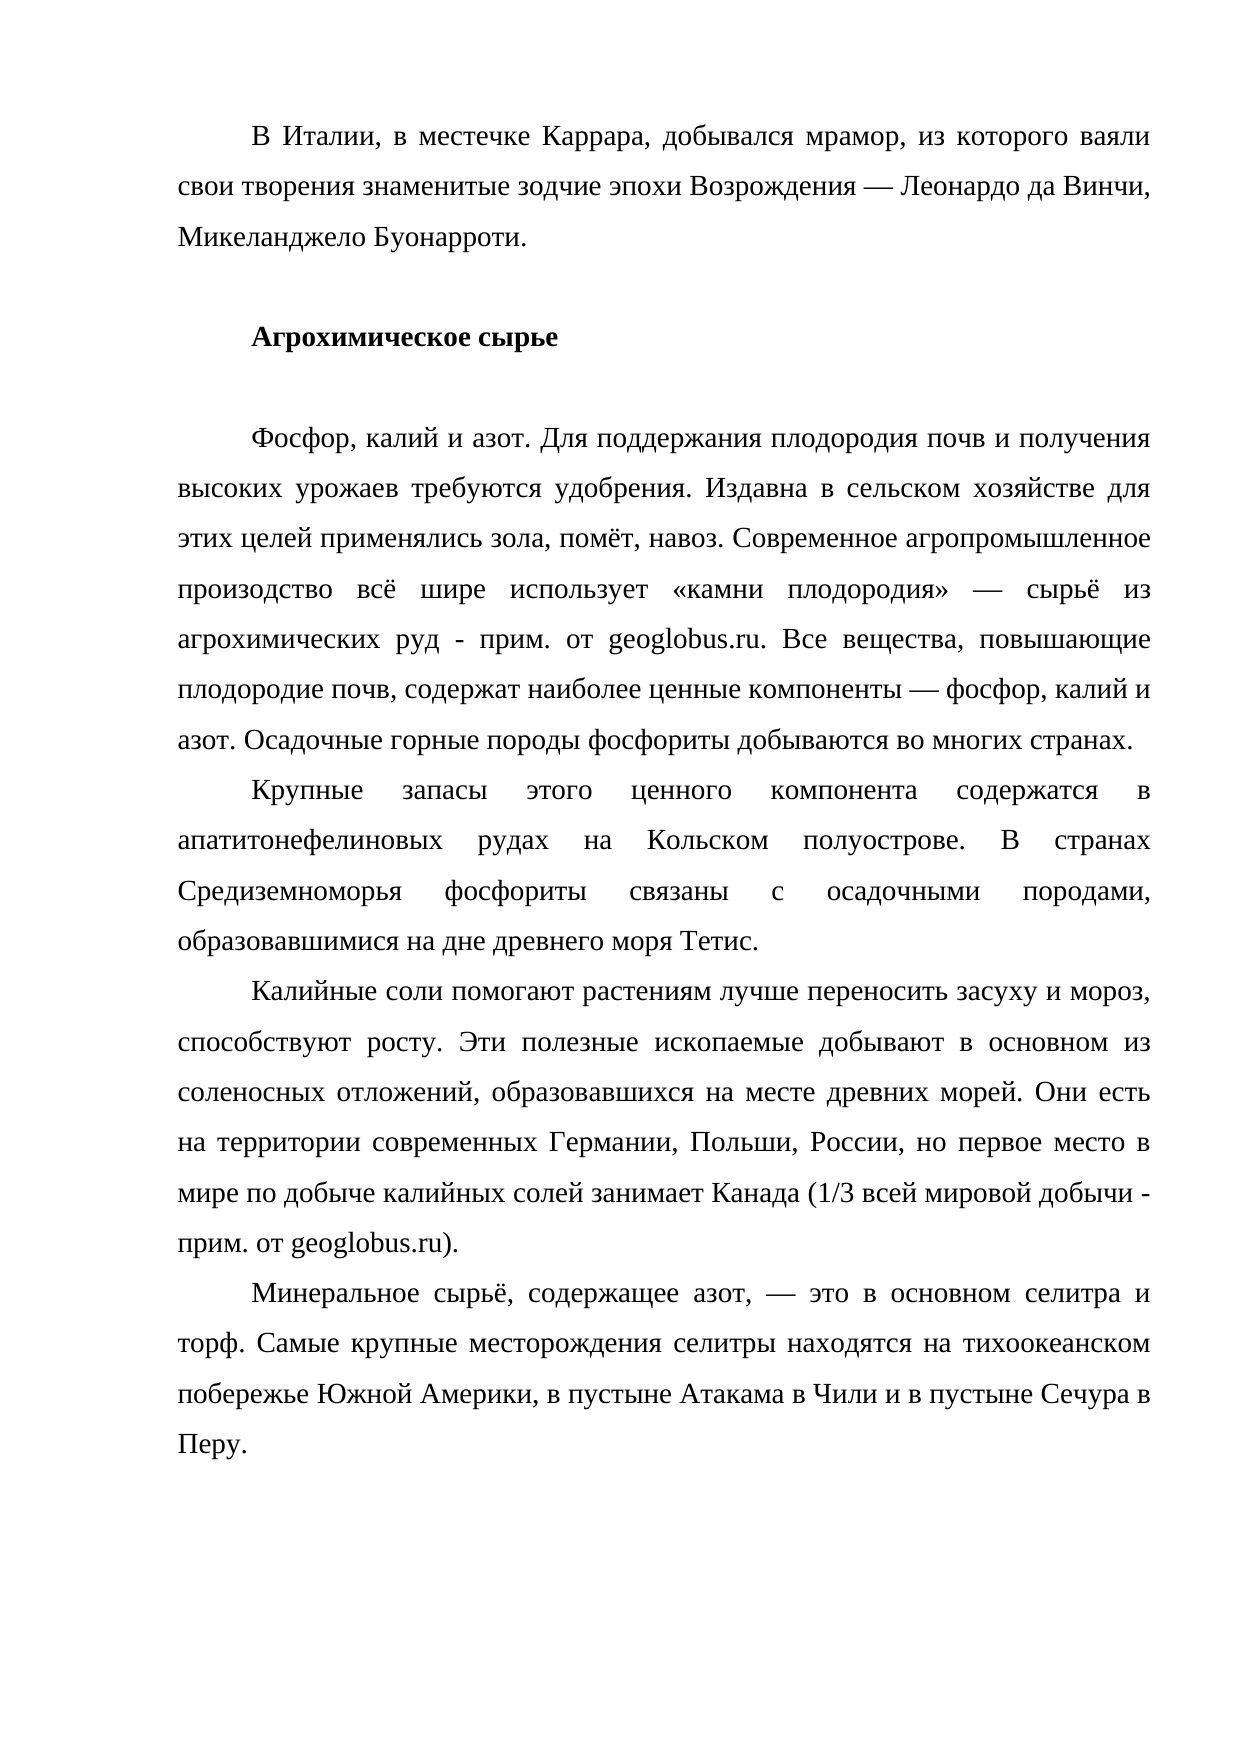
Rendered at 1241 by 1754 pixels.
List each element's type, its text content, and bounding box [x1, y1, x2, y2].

text Минеральное сырьё, содержащее азот, — это в основном селитра и торф. Самые крупные месторождения селитры находятся на тихоокеанском побережье Южной Америки, в пустыне Атакама в Чили и в пустыне Сечура в Перу. [177, 1275, 1152, 1460]
text Агрохимическое сырье [177, 319, 1152, 353]
text Фосфор, калий и азот. Для поддержания плодородия почв и получения высоких урожаев требуются удобрения. Издавна в сельском хозяйстве для этих целей применялись зола, помёт, навоз. Современное агропромышленное произодство всё шире использует «камни плодородия» — сырьё из агрохимических руд - прим. от geoglobus.ru. Все вещества, повышающие плодородие почв, содержат наиболее ценные компоненты — фосфор, калий и азот. Осадочные горные породы фосфориты добываются во многих странах. [177, 420, 1152, 755]
text Калийные соли помогают растениям лучше переносить засуху и мороз, способствуют росту. Эти полезные ископаемые добывают в основном из соленосных отложений, образовавшихся на месте древних морей. Они есть на территории современных Германии, Польши, России, но первое место в мире по добыче калийных солей занимает Канада (1/3 всей мировой добычи - прим. от geoglobus.ru). [177, 973, 1152, 1258]
text Крупные запасы этого ценного компонента содержатся в апатитонефелиновых рудах на Кольском полуострове. В странах Средиземноморья фосфориты связаны с осадочными породами, образовавшимися на дне древнего моря Тетис. [177, 772, 1152, 957]
text В Италии, в местечке Каррара, добывался мрамор, из которого ваяли свои творения знаменитые зодчие эпохи Возрождения — Леонардо да Винчи, Микеланджело Буонарроти. [177, 118, 1152, 252]
